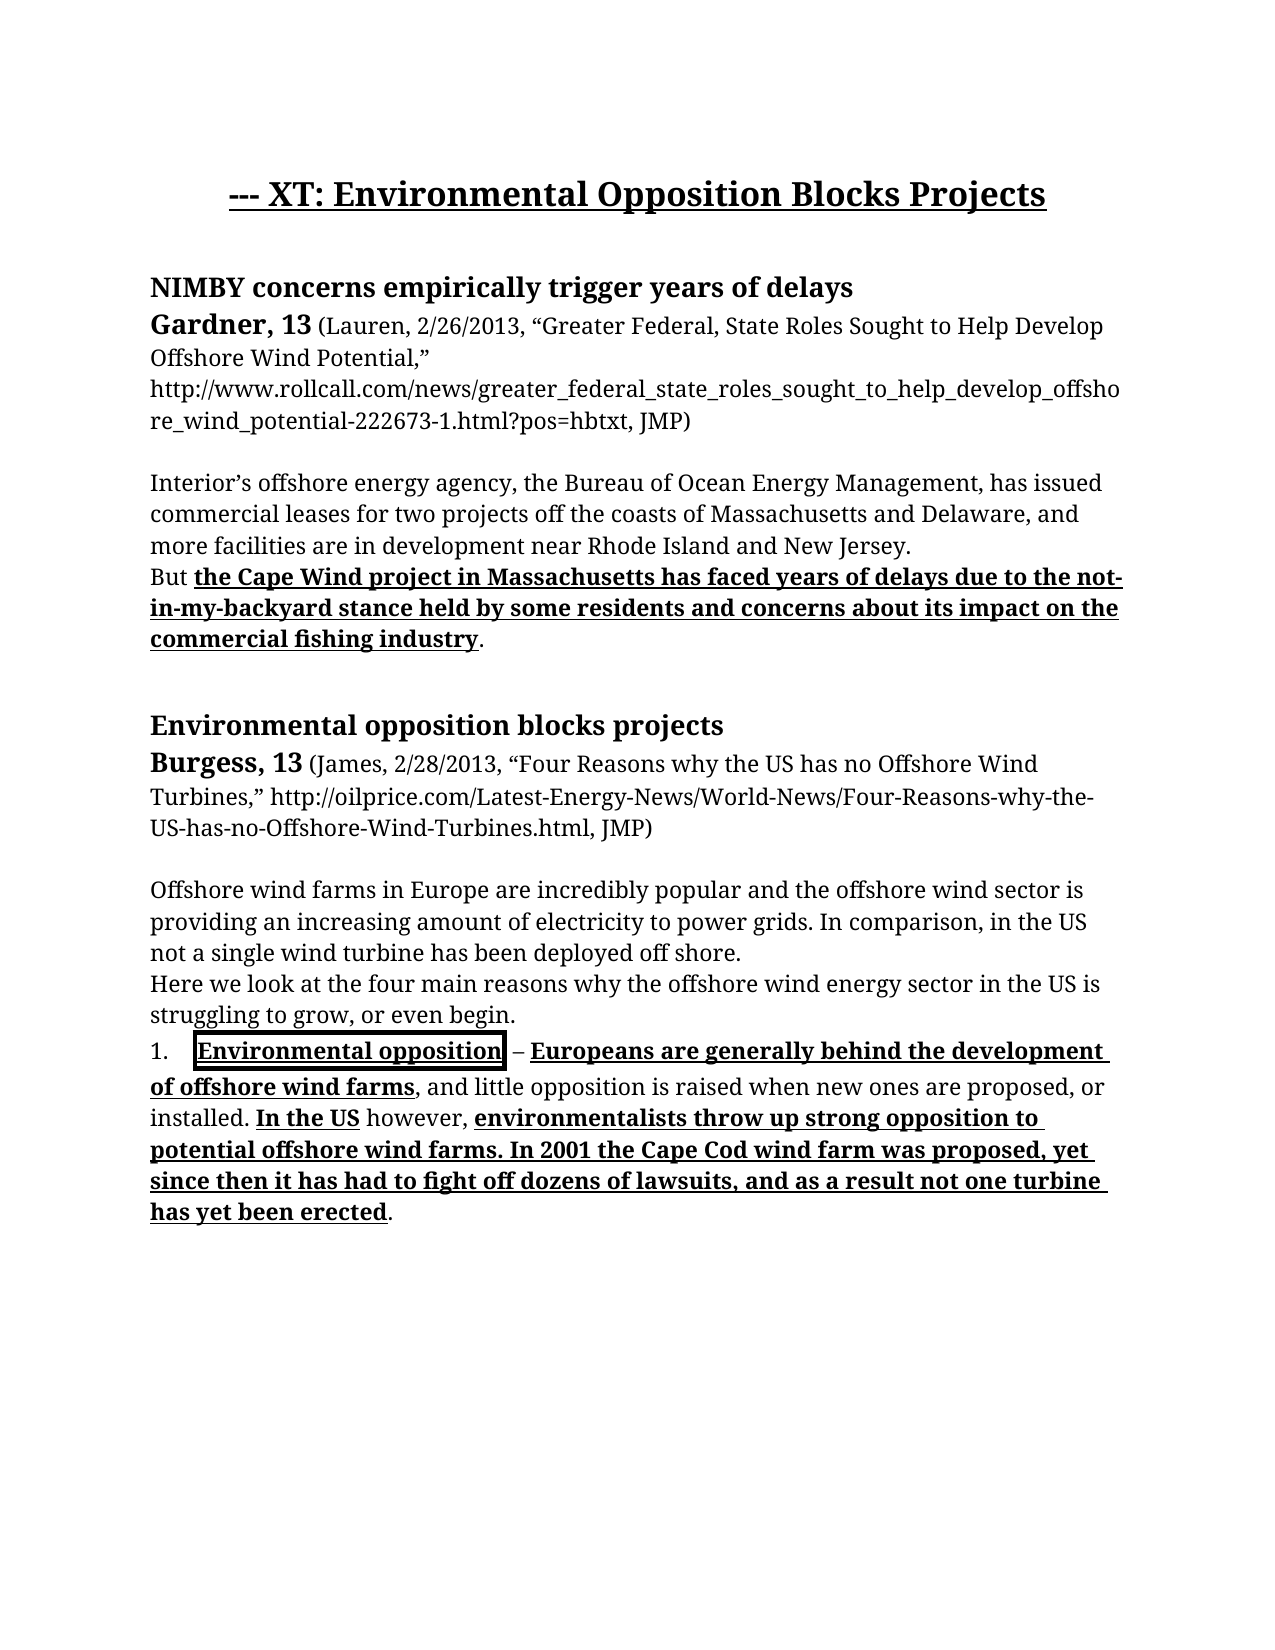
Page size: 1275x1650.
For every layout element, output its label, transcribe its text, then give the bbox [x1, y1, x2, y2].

text Interior’s offshore energy agency, the Bureau of Ocean Energy Management, has issued commercial leases for two projects off the coasts of Massachusetts and Delaware, and more facilities are in development near Rhode Island and New Jersey. [150, 467, 1125, 561]
text Offshore wind farms in Europe are incredibly popular and the offshore wind sector is providing an increasing amount of electricity to power grids. In comparison, in the US not a single wind turbine has been deployed off shore. [150, 874, 1125, 968]
subtitle --- XT: Environmental Opposition Blocks Projects [150, 171, 1125, 216]
text Here we look at the four main reasons why the offshore wind energy sector in the US is struggling to grow, or even begin. [150, 968, 1125, 1030]
subtitle NIMBY concerns empirically trigger years of delays [150, 268, 1125, 305]
text 1. Environmental opposition – Europeans are generally behind the development of offshore wind farms, and little opposition is raised when new ones are proposed, or installed. In the US however, environmentalists throw up strong opposition to potential offshore wind farms. In 2001 the Cape Cod wind farm was proposed, yet since then it has had to fight off dozens of lawsuits, and as a result not one turbine has yet been erected. [150, 1030, 1125, 1227]
subtitle Environmental opposition blocks projects [150, 707, 1125, 743]
text But the Cape Wind project in Massachusetts has faced years of delays due to the not-in-my-backyard stance held by some residents and concerns about its impact on the commercial fishing industry. [150, 561, 1125, 654]
text Gardner, 13 (Lauren, 2/26/2013, “Greater Federal, State Roles Sought to Help Develop Offshore Wind Potential,” http://www.rollcall.com/news/greater_federal_state_roles_sought_to_help_develop_offshore_wind_potential-222673-1.html?pos=hbtxt, JMP) [150, 305, 1125, 436]
text Burgess, 13 (James, 2/28/2013, “Four Reasons why the US has no Offshore Wind Turbines,” http://oilprice.com/Latest-Energy-News/World-News/Four-Reasons-why-the-US-has-no-Offshore-Wind-Turbines.html, JMP) [150, 743, 1125, 843]
